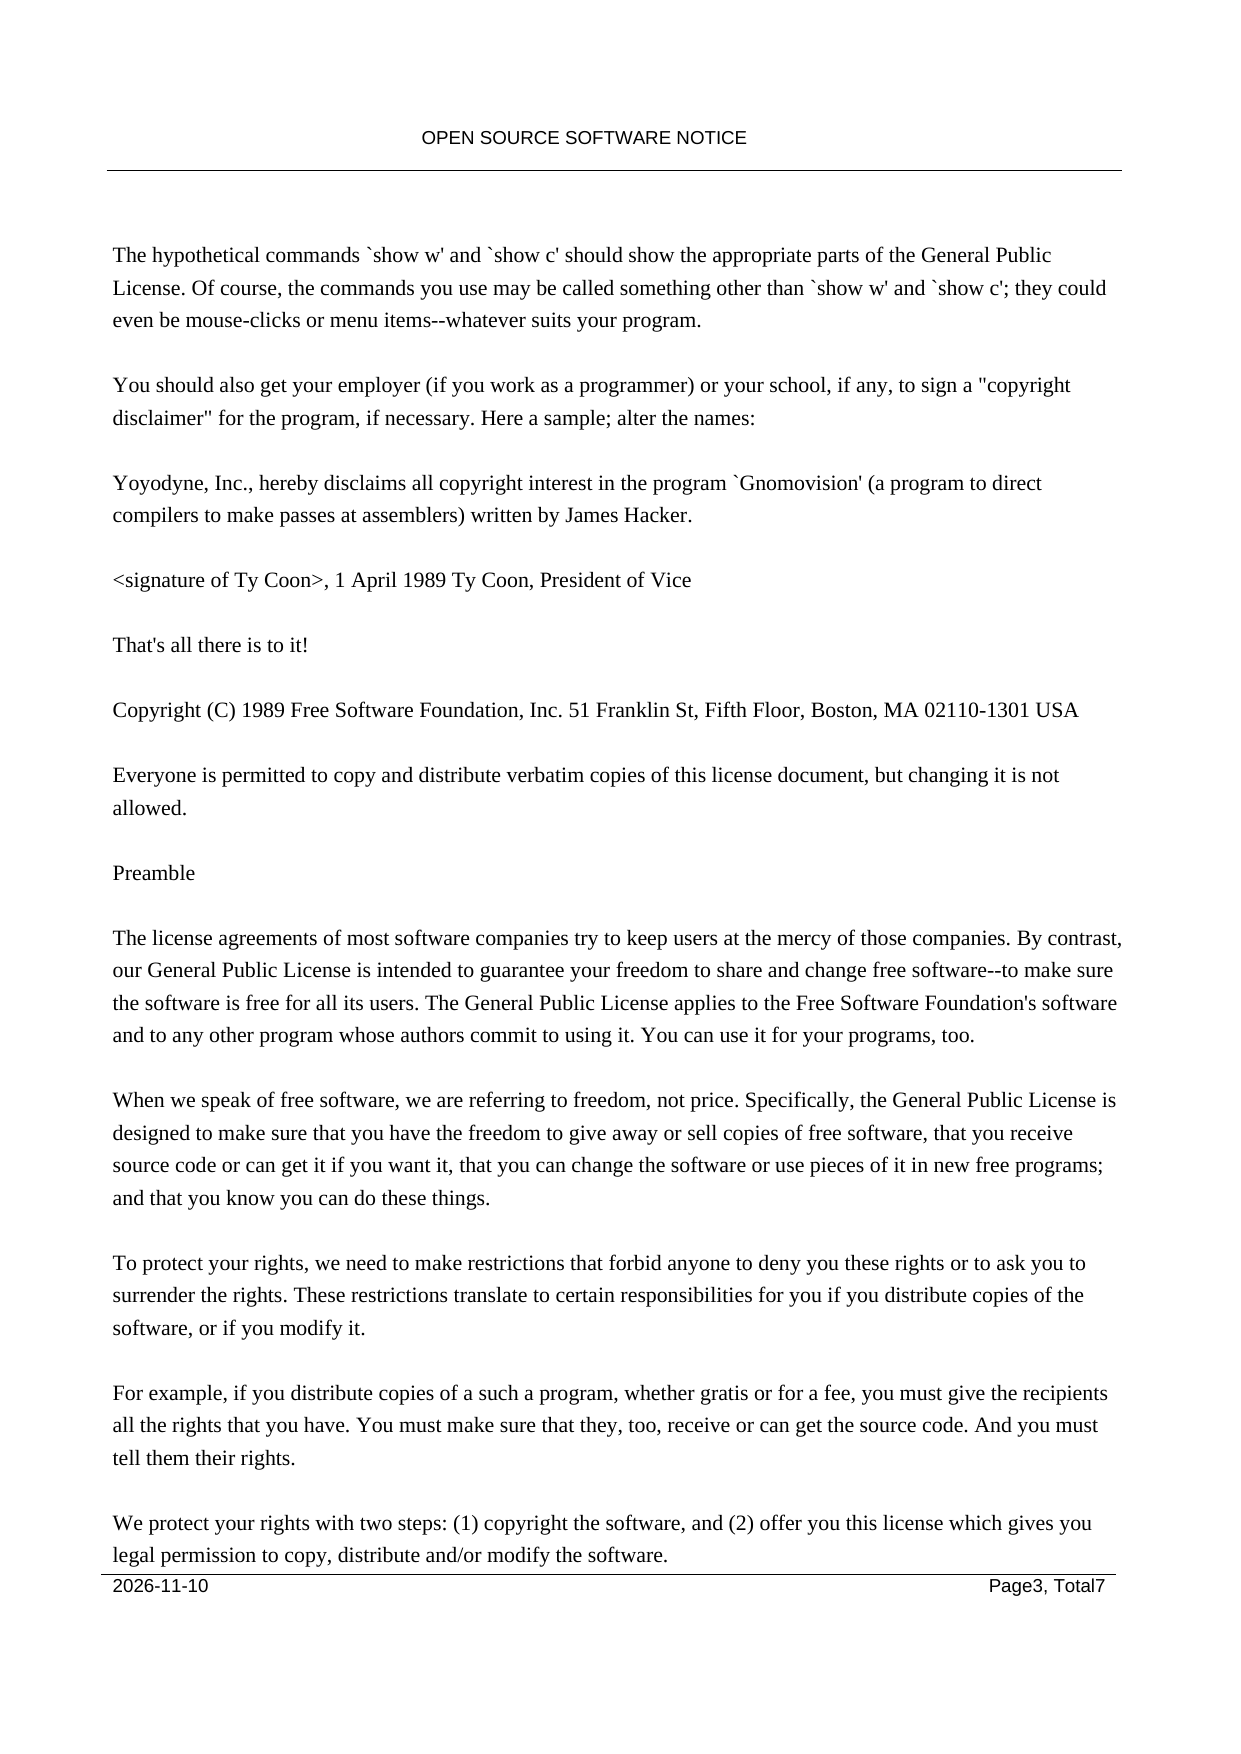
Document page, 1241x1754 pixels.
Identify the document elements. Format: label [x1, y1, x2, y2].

text [112, 206, 1128, 1571]
